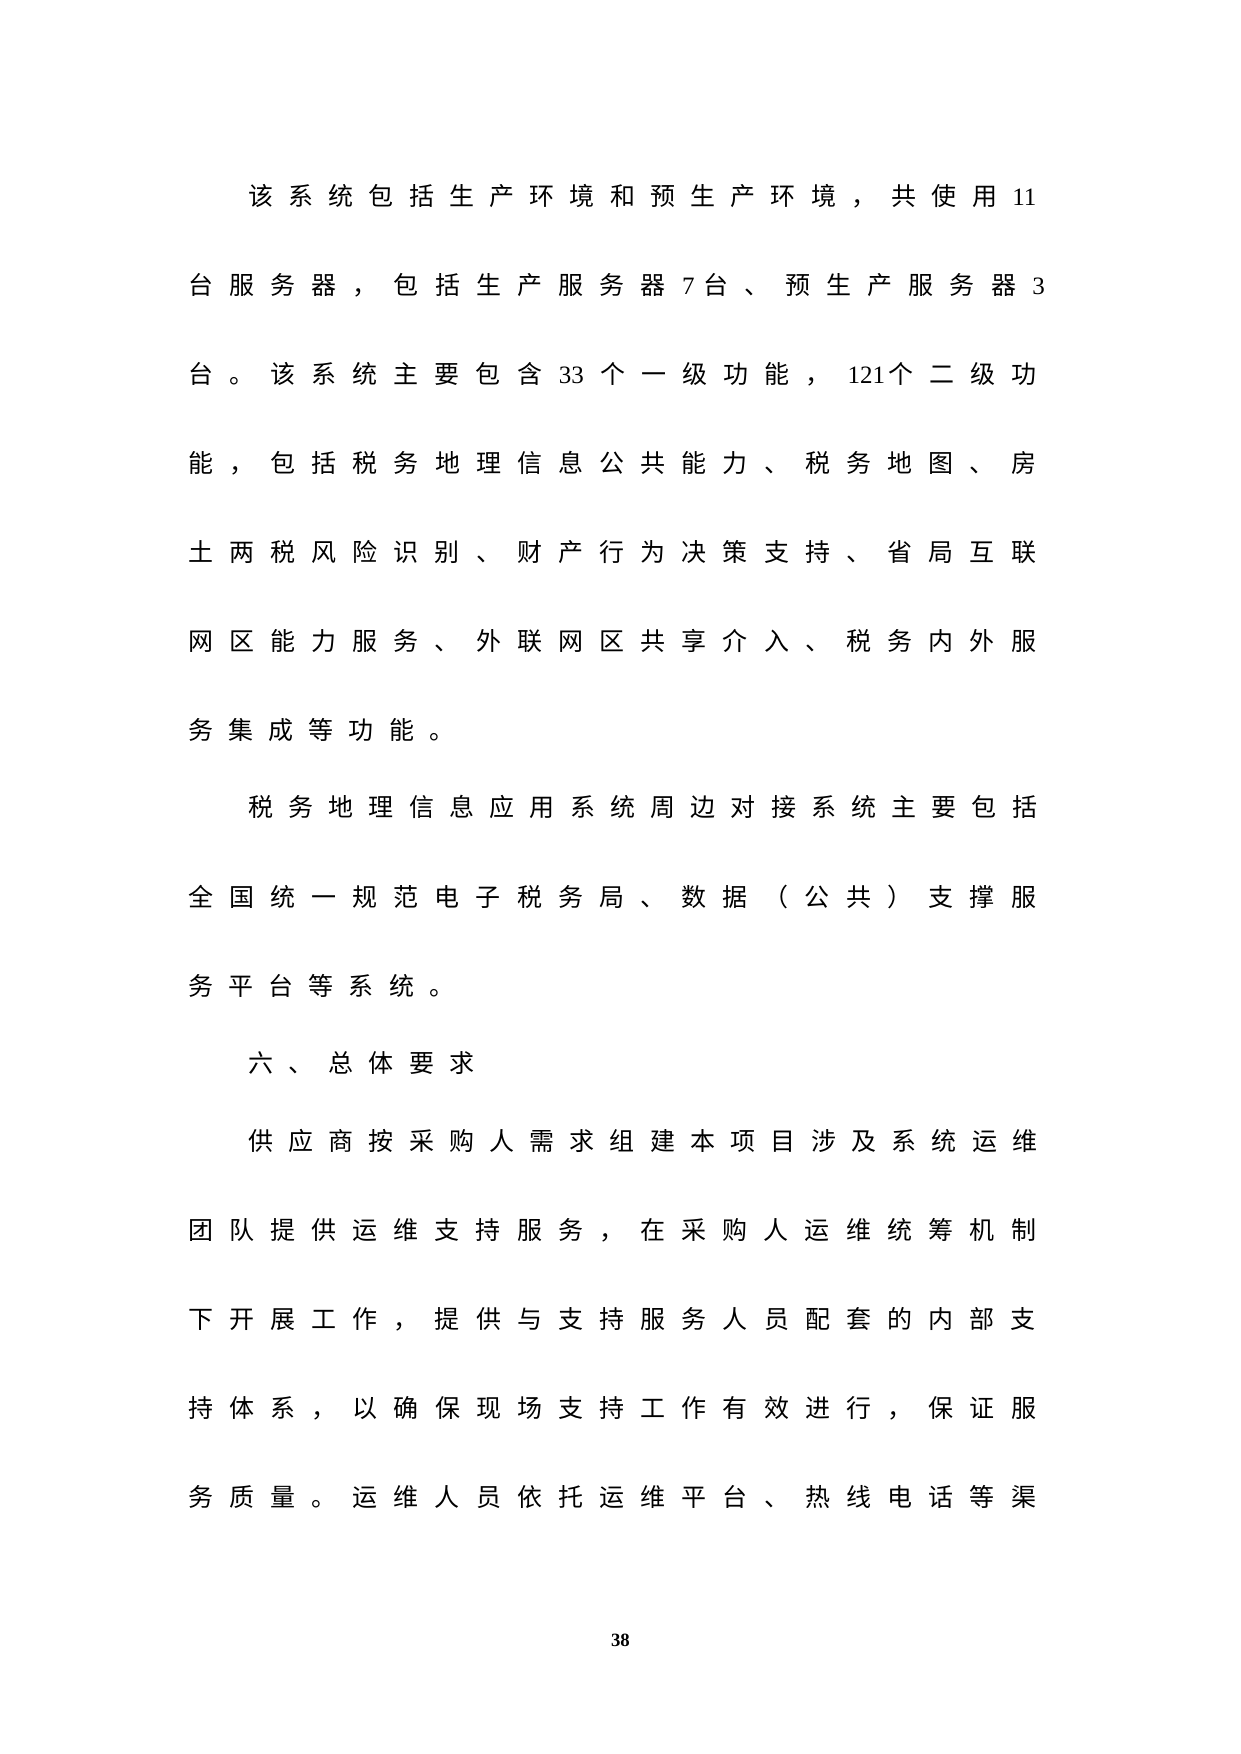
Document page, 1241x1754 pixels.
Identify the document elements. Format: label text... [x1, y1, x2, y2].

text 六、总体要求 [188, 1032, 1052, 1091]
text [188, 1109, 1052, 1525]
text 税务地理信息应用系统周边对接系统主要包括全国统一规范电子税务局、数据（公共）支撑服务平台等系统。 [188, 776, 1052, 1014]
text 该系统包括生产环境和预生产环境，共使用11台服务器，包括生产服务器7台、预生产服务器3台。该系统主要包含33个一级功能，121个二级功能，包括税务地理信息公共能力、税务地图、房土两税风险识别、财产行为决策支持、省局互联网区能力服务、外联网区共享介入、税务内外服务集成等功能。 [188, 164, 1052, 758]
